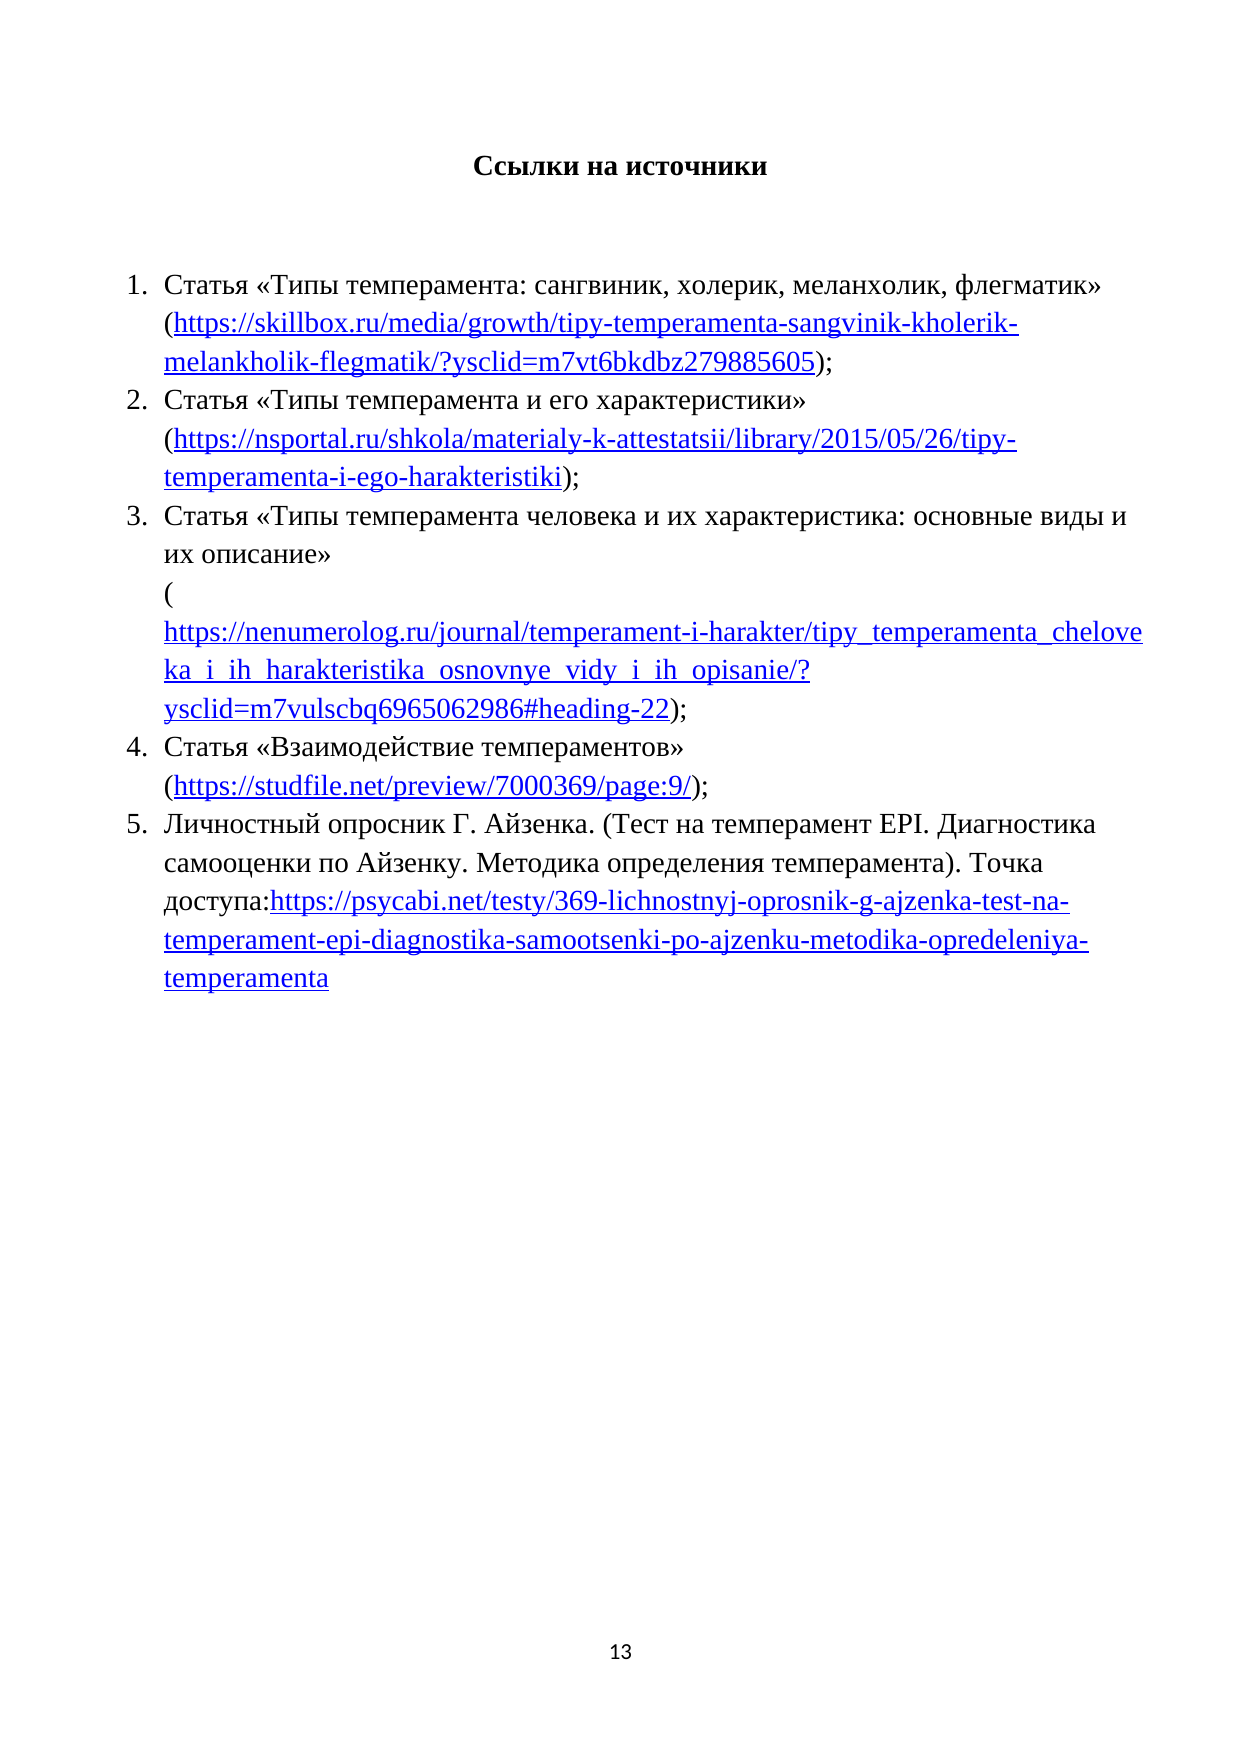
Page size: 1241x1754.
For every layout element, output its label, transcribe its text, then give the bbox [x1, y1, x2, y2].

text Ссылки на источники [89, 148, 1152, 182]
list Личностный опросник Г. Айзенка. (Тест на темперамент EPI. Диагностика самооценки по Айзенку. Методика определения темперамента). Точка доступа:https://psycabi.net/testy/369-lichnostnyj-oprosnik-g-ajzenka-test-na-temperament-epi-diagnostika-samootsenki-po-ajzenku-metodika-opredeleniya-temperamenta [126, 806, 1152, 994]
list Статья «Типы темперамента: сангвиник, холерик, меланхолик, флегматик» (https://skillbox.ru/media/growth/tipy-temperamenta-sangvinik-kholerik-melankholik-flegmatik/?ysclid=m7vt6bkdbz279885605); [126, 267, 1152, 377]
list Статья «Типы темперамента человека и их характеристика: основные виды и их описание» (https://nenumerolog.ru/journal/temperament-i-harakter/tipy_temperamenta_cheloveka_i_ih_harakteristika_osnovnye_vidy_i_ih_opisanie/?ysclid=m7vulscbq6965062986#heading-22); [126, 498, 1152, 724]
list Статья «Типы темперамента и его характеристики» (https://nsportal.ru/shkola/materialy-k-attestatsii/library/2015/05/26/tipy-temperamenta-i-ego-harakteristiki); [126, 382, 1152, 493]
list Статья «Взаимодействие темпераментов» (https://studfile.net/preview/7000369/page:9/); [126, 729, 1152, 801]
